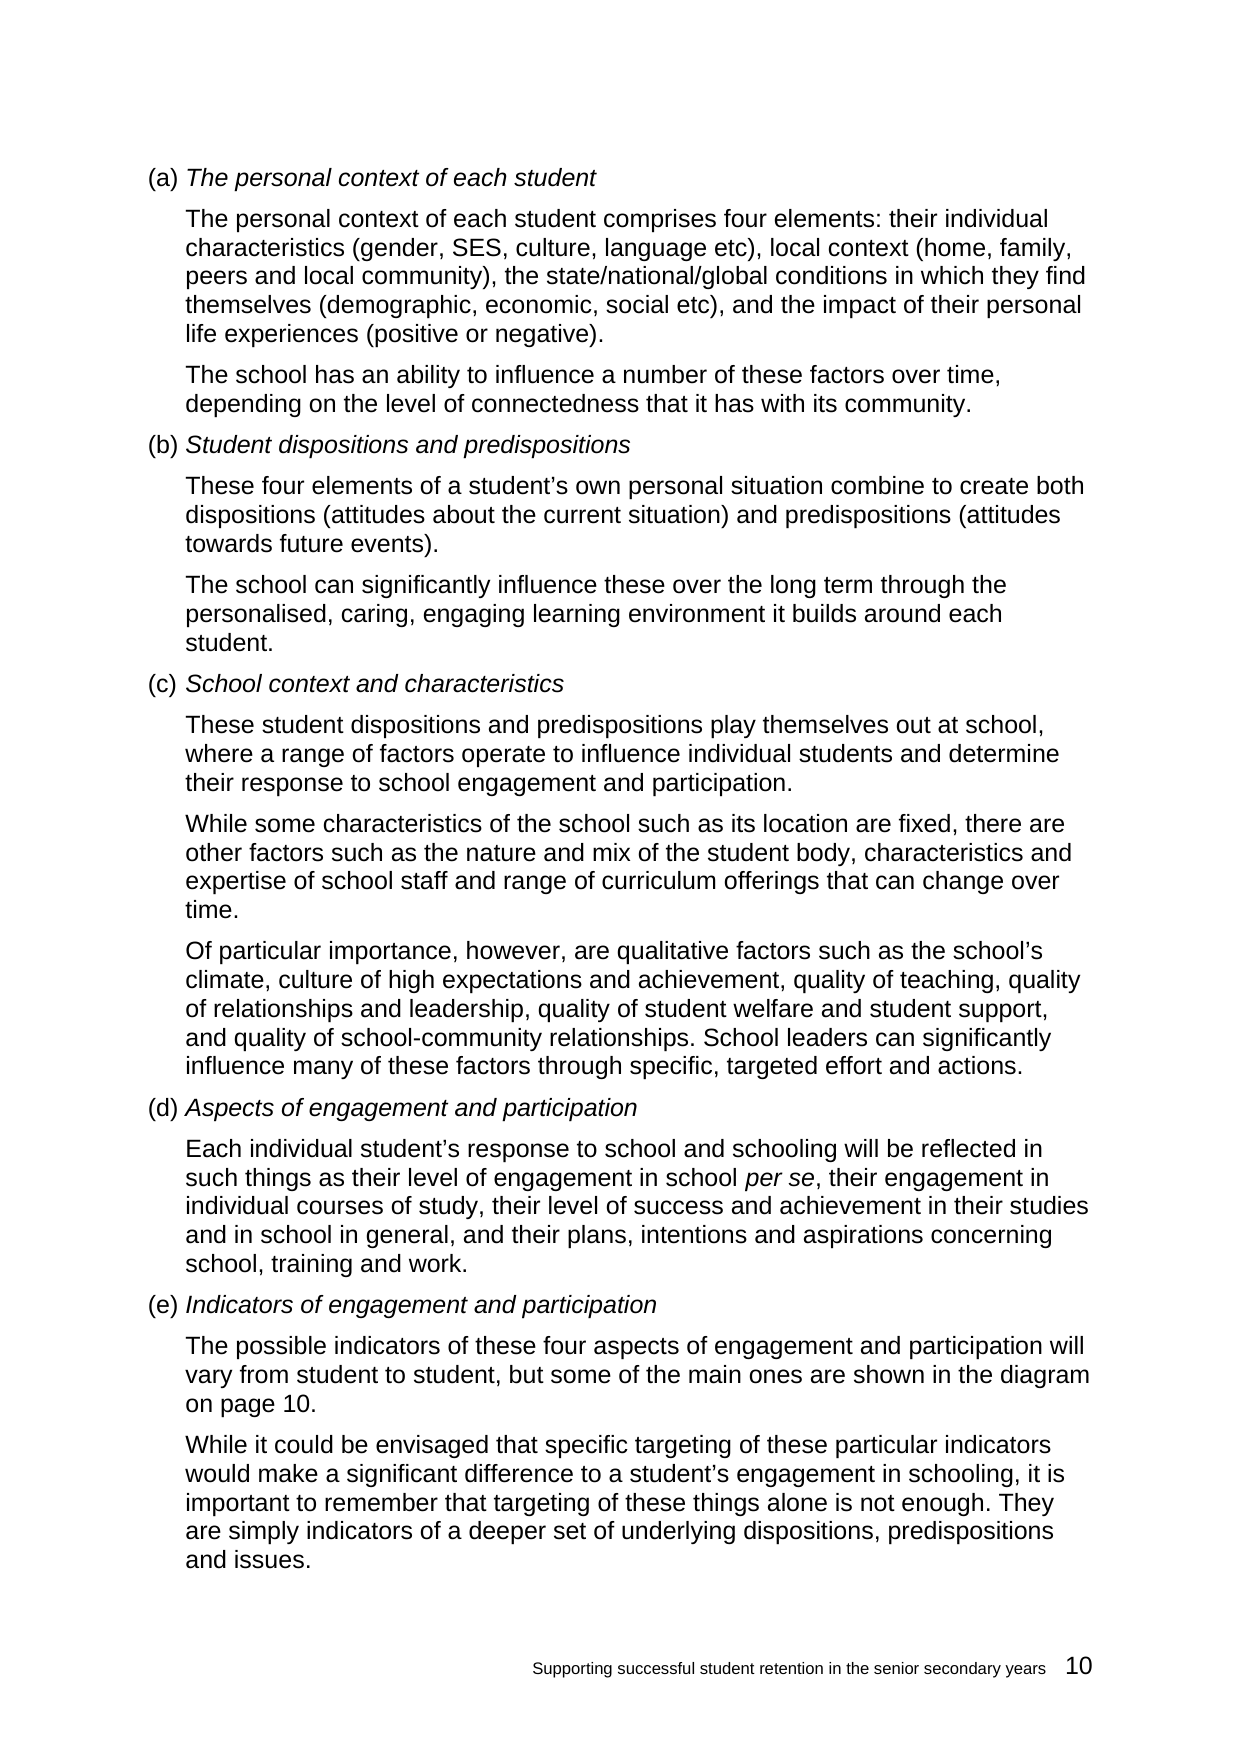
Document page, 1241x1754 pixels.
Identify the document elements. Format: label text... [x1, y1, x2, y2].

text The personal context of each student comprises four elements: their individual characteristics (gender, SES, culture, language etc), local context (home, family, peers and local community), the state/national/global conditions in which they find themselves (demographic, economic, social etc), and the impact of their personal life experiences (positive or negative). [148, 204, 1092, 347]
text (e) Indicators of engagement and participation [148, 1290, 1092, 1319]
text (a) The personal context of each student [148, 162, 1092, 191]
text The possible indicators of these four aspects of engagement and participation will vary from student to student, but some of the main ones are shown in the diagram on page 10. [148, 1331, 1092, 1417]
text (c) School context and characteristics [148, 669, 1092, 697]
text While some characteristics of the school such as its location are fixed, there are other factors such as the nature and mix of the student body, characteristics and expertise of school staff and range of curriculum offerings that can change over time. [185, 809, 1092, 924]
text Of particular importance, however, are qualitative factors such as the school’s climate, culture of high expectations and achievement, quality of teaching, quality of relationships and leadership, quality of student welfare and student support, and quality of school-community relationships. School leaders can significantly influence many of these factors through specific, targeted effort and actions. [185, 936, 1092, 1080]
text Each individual student’s response to school and schooling will be reflected in such things as their level of engagement in school per se, their engagement in individual courses of study, their level of success and achievement in their studies and in school in general, and their plans, intentions and aspirations concerning school, training and work. [148, 1134, 1092, 1277]
text (d) Aspects of engagement and participation [148, 1092, 1092, 1121]
text These student dispositions and predispositions play themselves out at school, where a range of factors operate to influence individual students and determine their response to school engagement and participation. [148, 710, 1092, 796]
text The school has an ability to influence a number of these factors over time, depending on the level of connectedness that it has with its community. [148, 360, 1092, 417]
text (b) Student dispositions and predispositions [148, 430, 1092, 459]
text While it could be envisaged that specific targeting of these particular indicators would make a significant difference to a student’s engagement in schooling, it is important to remember that targeting of these things alone is not enough. They are simply indicators of a deeper set of underlying dispositions, predispositions and issues. [148, 1430, 1092, 1574]
text The school can significantly influence these over the long term through the personalised, caring, engaging learning environment it builds around each student. [148, 570, 1092, 656]
text These four elements of a student’s own personal situation combine to create both dispositions (attitudes about the current situation) and predispositions (attitudes towards future events). [148, 471, 1092, 557]
